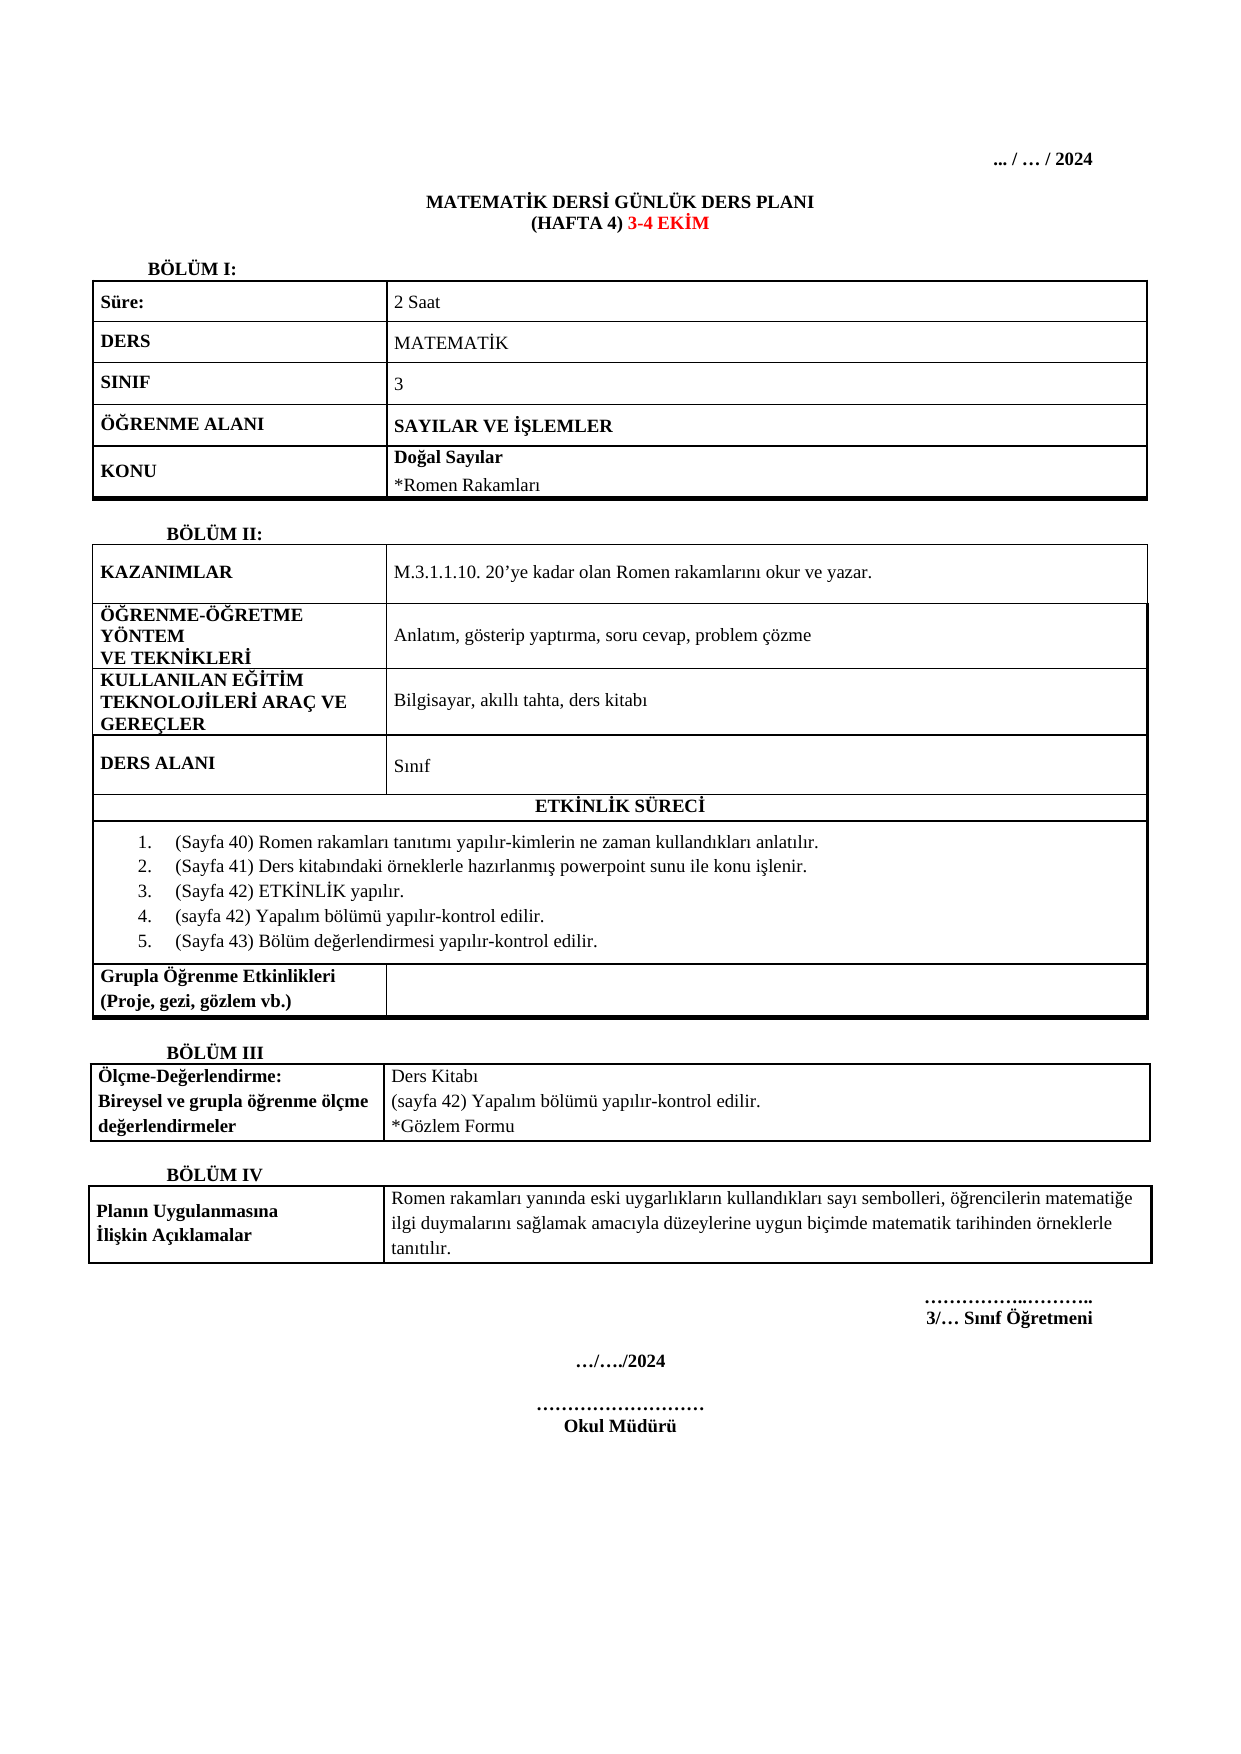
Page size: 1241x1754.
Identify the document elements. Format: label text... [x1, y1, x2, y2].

text ……………………… [148, 1393, 1093, 1415]
table_header Ölçme-Değerlendirme: Bireysel ve grupla öğrenme ölçme değerlendirmeler [92, 1065, 383, 1140]
text BÖLÜM I: [148, 258, 1093, 279]
text BÖLÜM II: [148, 522, 1093, 544]
text Okul Müdürü [148, 1415, 1093, 1436]
table_header 2 Saat [388, 282, 1146, 321]
text …/…./2024 [148, 1350, 1093, 1372]
text ……………..……….. [148, 1286, 1093, 1307]
text MATEMATİK DERSİ GÜNLÜK DERS PLANI [148, 191, 1093, 212]
table_header Romen rakamları yanında eski uygarlıkların kullandıkları sayı sembolleri, öğrencilerin matematiğe ilgi duymalarını sağlamak amacıyla düzeylerine uygun biçimde matematik tarihinden örneklerle tanıtılır. [385, 1187, 1150, 1262]
table_cell DERS ALANI [94, 736, 386, 793]
subtitle BÖLÜM IV [148, 1163, 1093, 1185]
table_cell Anlatım, gösterip yaptırma, soru cevap, problem çözme [387, 604, 1146, 668]
table_cell Grupla Öğrenme Etkinlikleri (Proje, gezi, gözlem vb.) [94, 965, 386, 1015]
table_header Süre: [94, 282, 386, 321]
table_cell KONU [94, 447, 386, 496]
table_header Ders Kitabı (sayfa 42) Yapalım bölümü yapılır-kontrol edilir. *Gözlem Formu [385, 1065, 1149, 1140]
text (HAFTA 4) 3-4 EKİM [148, 212, 1093, 234]
table_cell (Sayfa 40) Romen rakamları tanıtımı yapılır-kimlerin ne zaman kullandıkları anlatılır. (Sayfa 41) Ders kitabındaki örneklerle hazırlanmış powerpoint sunu ile konu işlenir. (Sayfa 42) ETKİNLİK yapılır. (sayfa 42) Yapalım bölümü yapılır-kontrol edilir. (Sayfa 43) Bölüm değerlendirmesi yapılır-kontrol edilir. [94, 822, 1146, 963]
text ... / … / 2024 [148, 148, 1093, 169]
table_cell SAYILAR VE İŞLEMLER [388, 405, 1146, 445]
table_cell Sınıf [387, 736, 1146, 793]
table_cell Doğal Sayılar *Romen Rakamları [388, 447, 1146, 496]
table_cell ÖĞRENME-ÖĞRETME YÖNTEM VE TEKNİKLERİ [93, 604, 386, 668]
table_cell [387, 965, 1146, 1015]
text 3/… Sınıf Öğretmeni [148, 1307, 1093, 1329]
table_cell DERS [94, 322, 386, 362]
table_cell ÖĞRENME ALANI [94, 405, 386, 445]
table_header M.3.1.1.10. 20’ye kadar olan Romen rakamlarını okur ve yazar. [387, 545, 1147, 603]
table_cell KULLANILAN EĞİTİM TEKNOLOJİLERİ ARAÇ VE GEREÇLER [93, 669, 386, 734]
table_cell ETKİNLİK SÜRECİ [94, 795, 1146, 820]
table_cell MATEMATİK [388, 322, 1146, 362]
table_cell SINIF [94, 363, 386, 403]
subtitle BÖLÜM III [148, 1042, 1093, 1063]
table_cell 3 [388, 363, 1146, 403]
table_header KAZANIMLAR [93, 545, 386, 603]
table_cell Bilgisayar, akıllı tahta, ders kitabı [387, 669, 1146, 734]
table_header Planın Uygulanmasına İlişkin Açıklamalar [90, 1187, 383, 1262]
